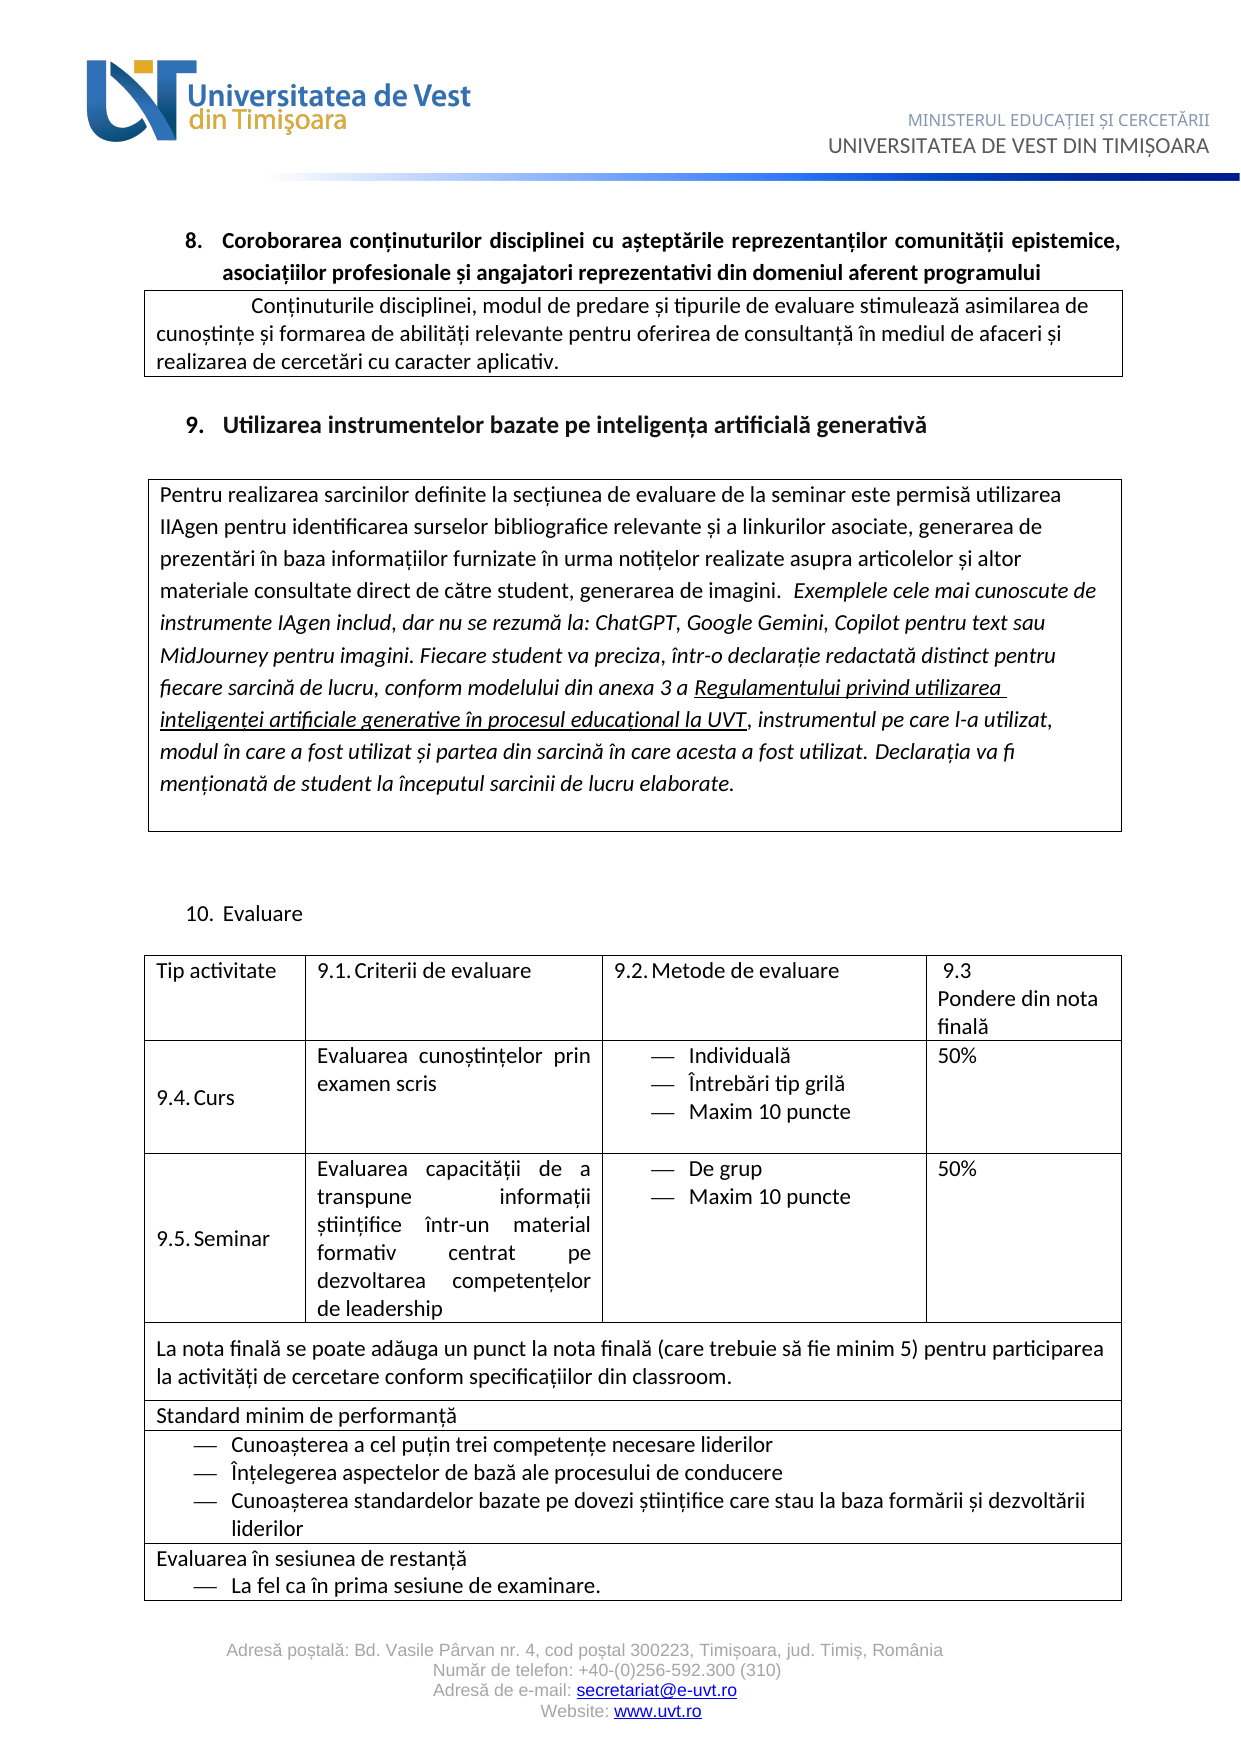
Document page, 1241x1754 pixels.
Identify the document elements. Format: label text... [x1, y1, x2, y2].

table_cell Individuală Întrebări tip grilă Maxim 10 puncte [603, 1041, 926, 1153]
table_header Metode de evaluare [603, 956, 926, 1040]
table_header Criterii de evaluare [306, 956, 602, 1040]
table_header 9.3 Pondere din nota finală [927, 956, 1121, 1040]
picture [75, 30, 482, 171]
list Coroborarea conținuturilor disciplinei cu așteptările reprezentanților comunității epistemice, asociațiilor profesionale și angajatori reprezentativi din domeniul aferent programului [185, 226, 1122, 286]
table_cell 50% [927, 1041, 1121, 1153]
list Utilizarea instrumentelor bazate pe inteligența artificială generativă [185, 409, 1122, 439]
table_cell La nota finală se poate adăuga un punct la nota finală (care trebuie să fie minim 5) pentru participarea la activități de cercetare conform specificațiilor din classroom. [145, 1323, 1121, 1400]
table_cell De grup Maxim 10 puncte [603, 1154, 926, 1322]
table_cell 50% [927, 1154, 1121, 1322]
table_cell Evaluarea capacității de a transpune informații științifice într-un material formativ centrat pe dezvoltarea competențelor de leadership [306, 1154, 602, 1322]
table_cell Evaluarea cunoștințelor prin examen scris [306, 1041, 602, 1153]
table_header Tip activitate [145, 956, 305, 1040]
table_cell Seminar [145, 1154, 305, 1322]
table_header Conținuturile disciplinei, modul de predare și tipurile de evaluare stimulează asimilarea de cunoștințe și formarea de abilități relevante pentru oferirea de consultanță în mediul de afaceri și realizarea de cercetări cu caracter aplicativ. [145, 291, 1122, 376]
picture [266, 173, 1240, 181]
list Evaluare [185, 899, 1122, 927]
table_header Pentru realizarea sarcinilor definite la secțiunea de evaluare de la seminar este permisă utilizarea IIAgen pentru identificarea surselor bibliografice relevante și a linkurilor asociate, generarea de prezentări în baza informațiilor furnizate în urma notițelor realizate asupra articolelor și altor materiale consultate direct de către student, generarea de imagini. Exemplele cele mai cunoscute de instrumente IAgen includ, dar nu se rezumă la: ChatGPT, Google Gemini, Copilot pentru text sau MidJourney pentru imagini. Fiecare student va preciza, într-o declarație redactată distinct pentru fiecare sarcină de lucru, conform modelului din anexa 3 a Regulamentului privind utilizarea inteligenței artificiale generative în procesul educațional la UVT, instrumentul pe care l-a utilizat, modul în care a fost utilizat și partea din sarcină în care acesta a fost utilizat. Declarația va fi menționată de student la începutul sarcinii de lucru elaborate. [149, 480, 1121, 831]
table_cell Standard minim de performanţă [145, 1401, 1121, 1429]
table_cell Curs [145, 1041, 305, 1153]
table_cell Cunoașterea a cel puțin trei competențe necesare liderilor Înțelegerea aspectelor de bază ale procesului de conducere Cunoașterea standardelor bazate pe dovezi științifice care stau la baza formării și dezvoltării liderilor [145, 1431, 1121, 1543]
